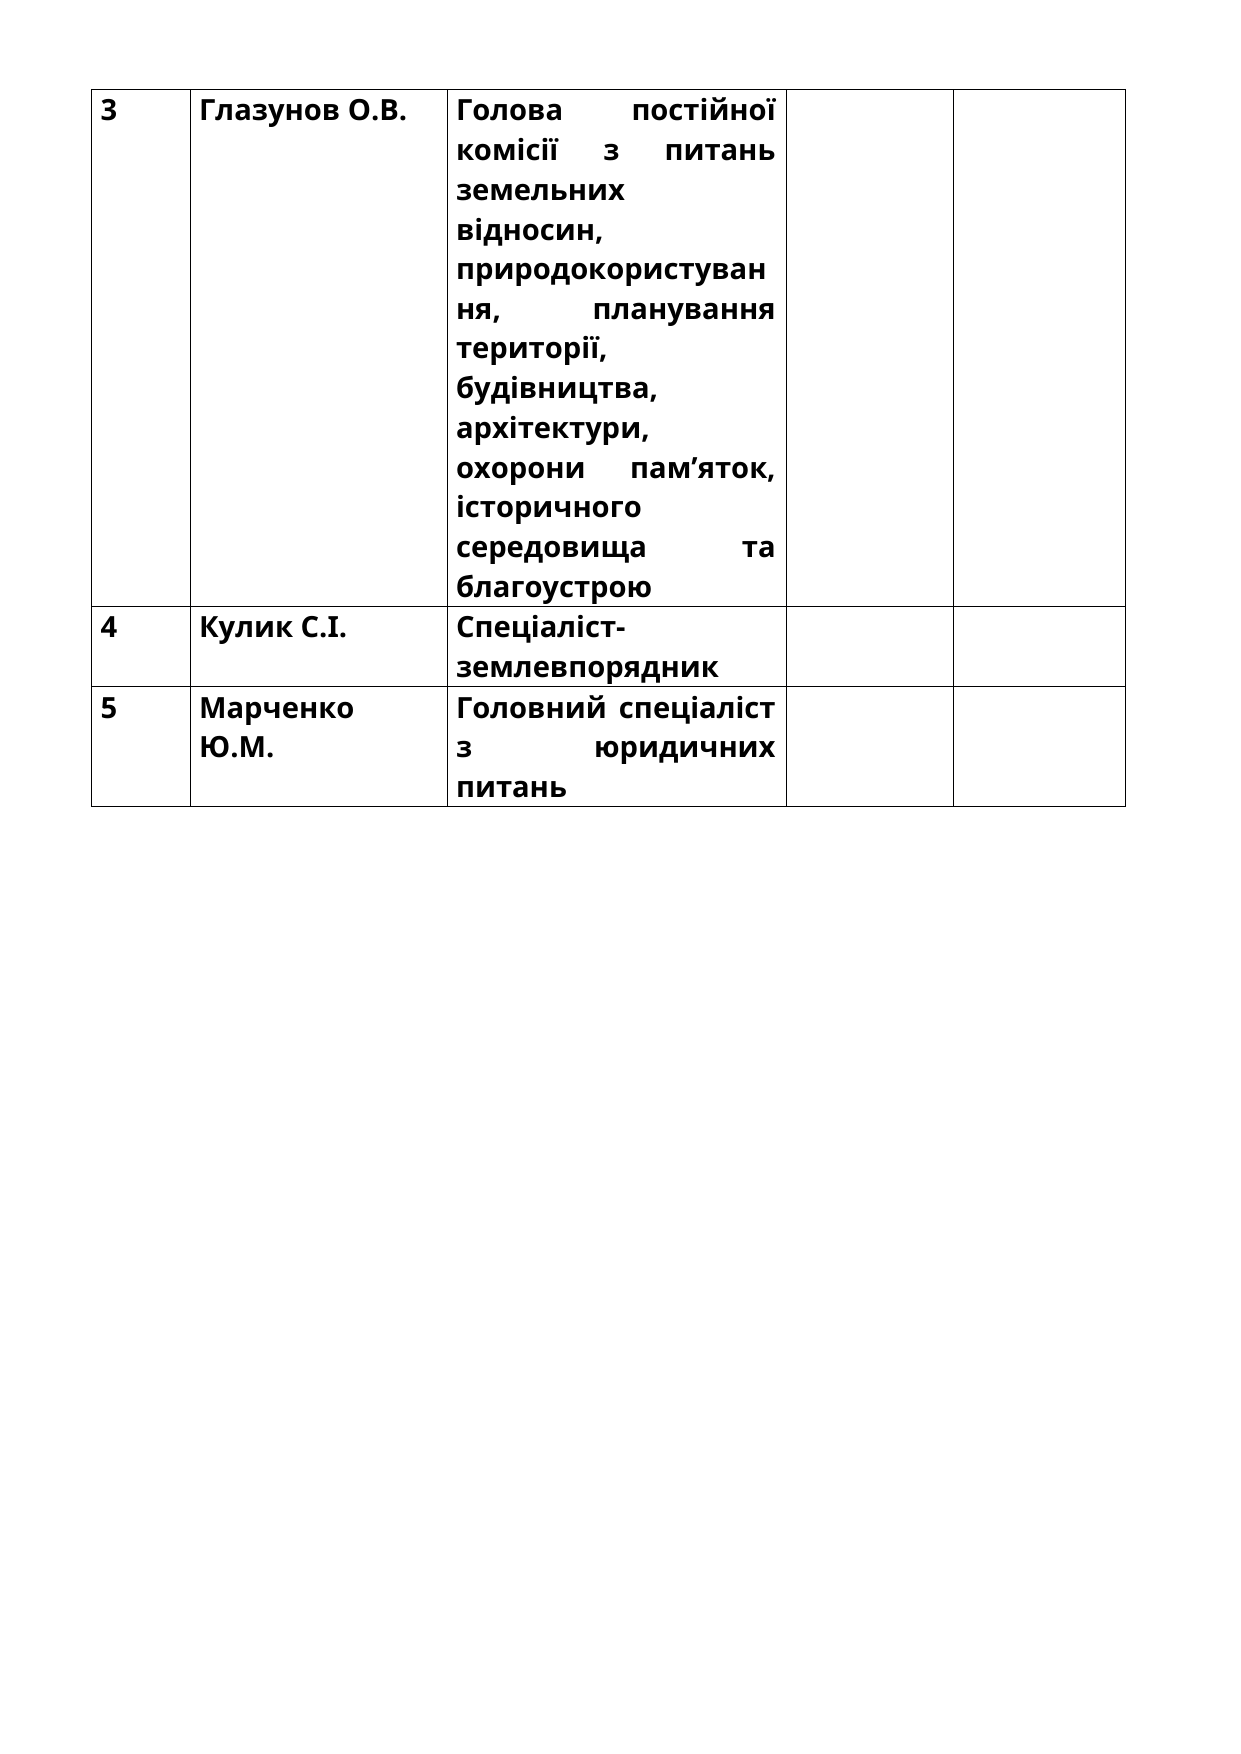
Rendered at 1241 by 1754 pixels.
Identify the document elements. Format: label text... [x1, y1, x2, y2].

table_cell [787, 607, 953, 686]
table_cell Кулик С.І. [191, 607, 447, 686]
table_cell [954, 90, 1125, 606]
table_cell [787, 687, 953, 806]
table_cell [954, 687, 1125, 806]
table_cell [954, 607, 1125, 686]
table_cell [787, 90, 953, 606]
table_cell Голова постійної комісії з питань земельних відносин, природокористування, планування території, будівництва, архітектури, охорони пам’яток, історичного середовища та благоустрою [448, 90, 786, 606]
table_cell Глазунов О.В. [191, 90, 447, 606]
table_cell Марченко Ю.М. [191, 687, 447, 806]
table_cell Спеціаліст- землевпорядник [448, 607, 786, 686]
table_cell 5 [92, 687, 190, 806]
table_cell 3 [92, 90, 190, 606]
table_cell Головний спеціаліст з юридичних питань [448, 687, 786, 806]
table_cell 4 [92, 607, 190, 686]
